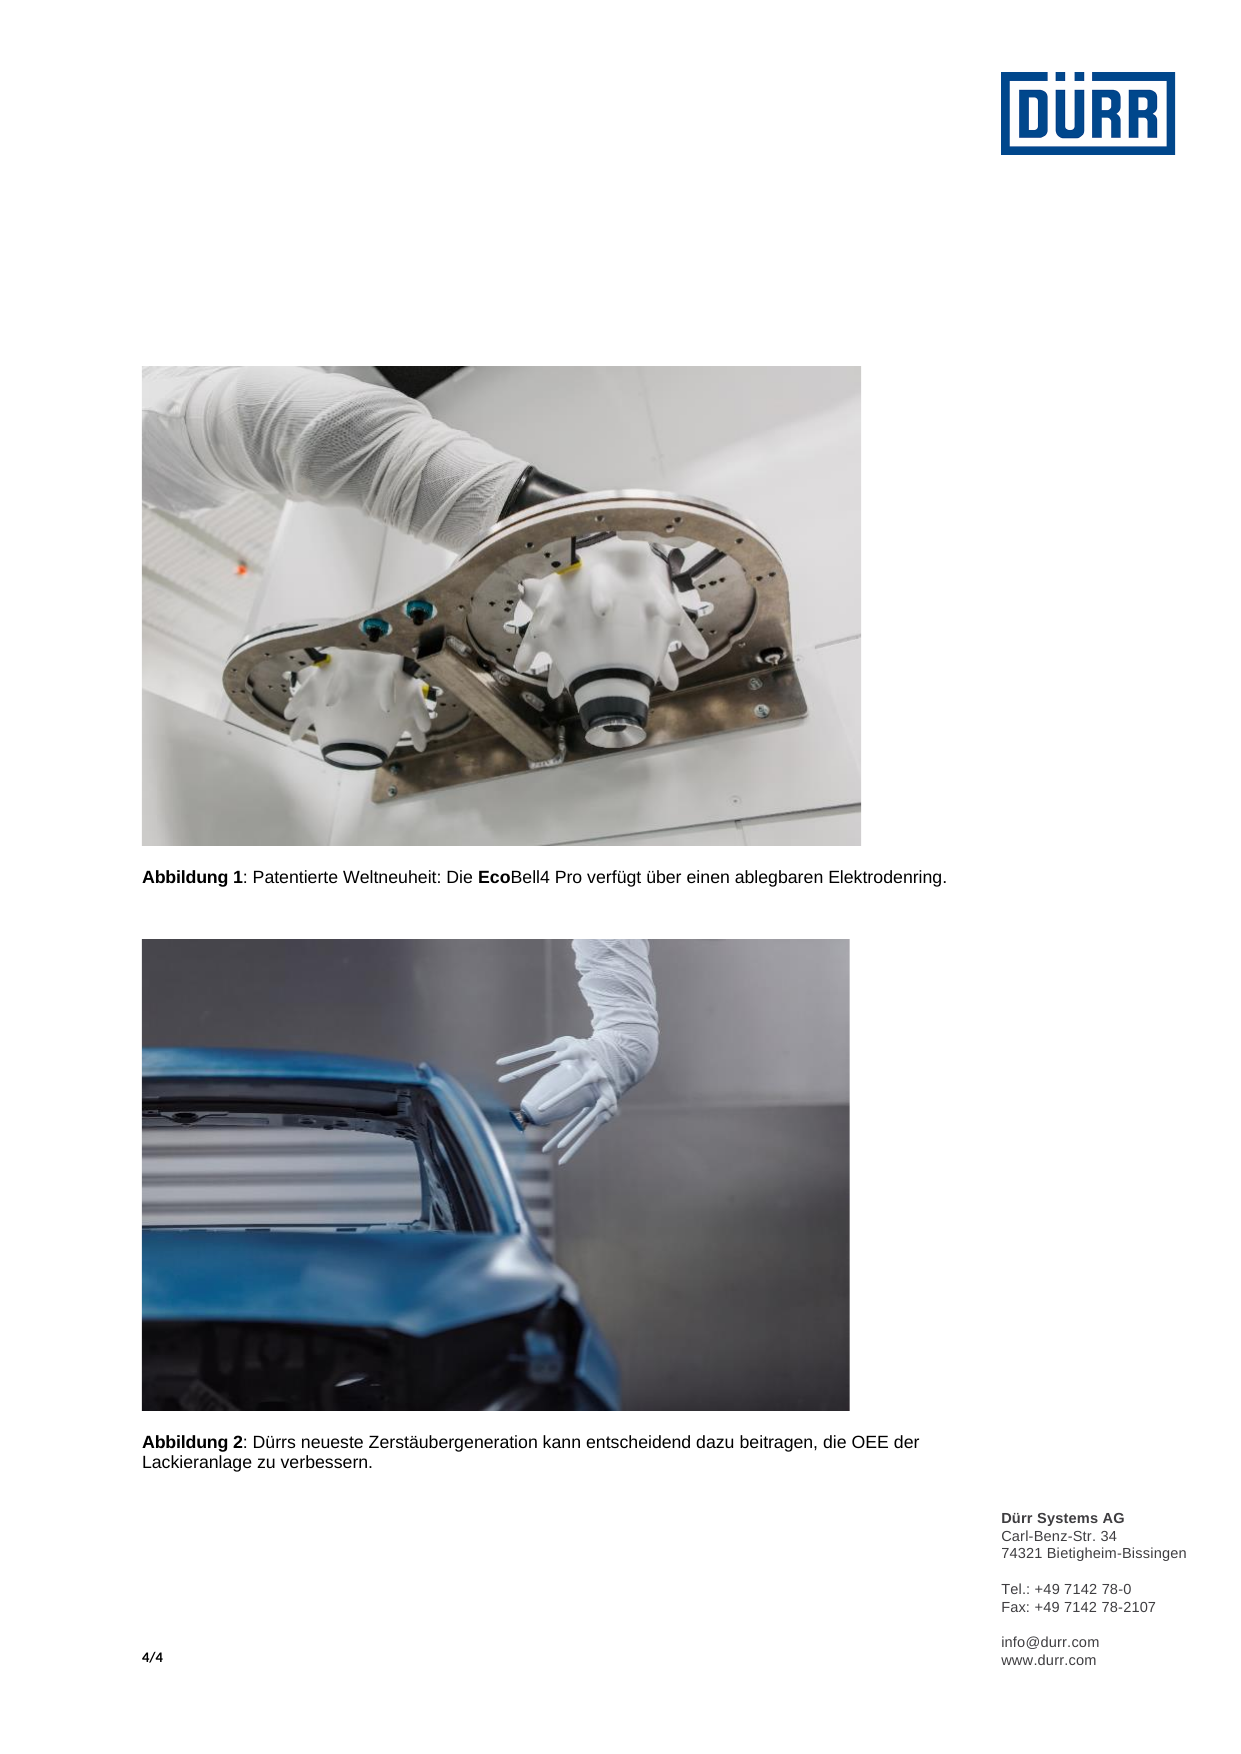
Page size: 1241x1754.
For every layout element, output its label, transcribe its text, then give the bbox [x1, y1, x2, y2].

picture [1001, 72, 1175, 155]
text Abbildung 2: Dürrs neueste Zerstäubergeneration kann entscheidend dazu beitragen, die OEE der Lackieranlage zu verbessern. [142, 1432, 951, 1473]
picture [141, 939, 850, 1411]
picture [141, 366, 862, 846]
text Abbildung 1: Patentierte Weltneuheit: Die EcoBell4 Pro verfügt über einen ablegbaren Elektrodenring. [142, 867, 951, 887]
